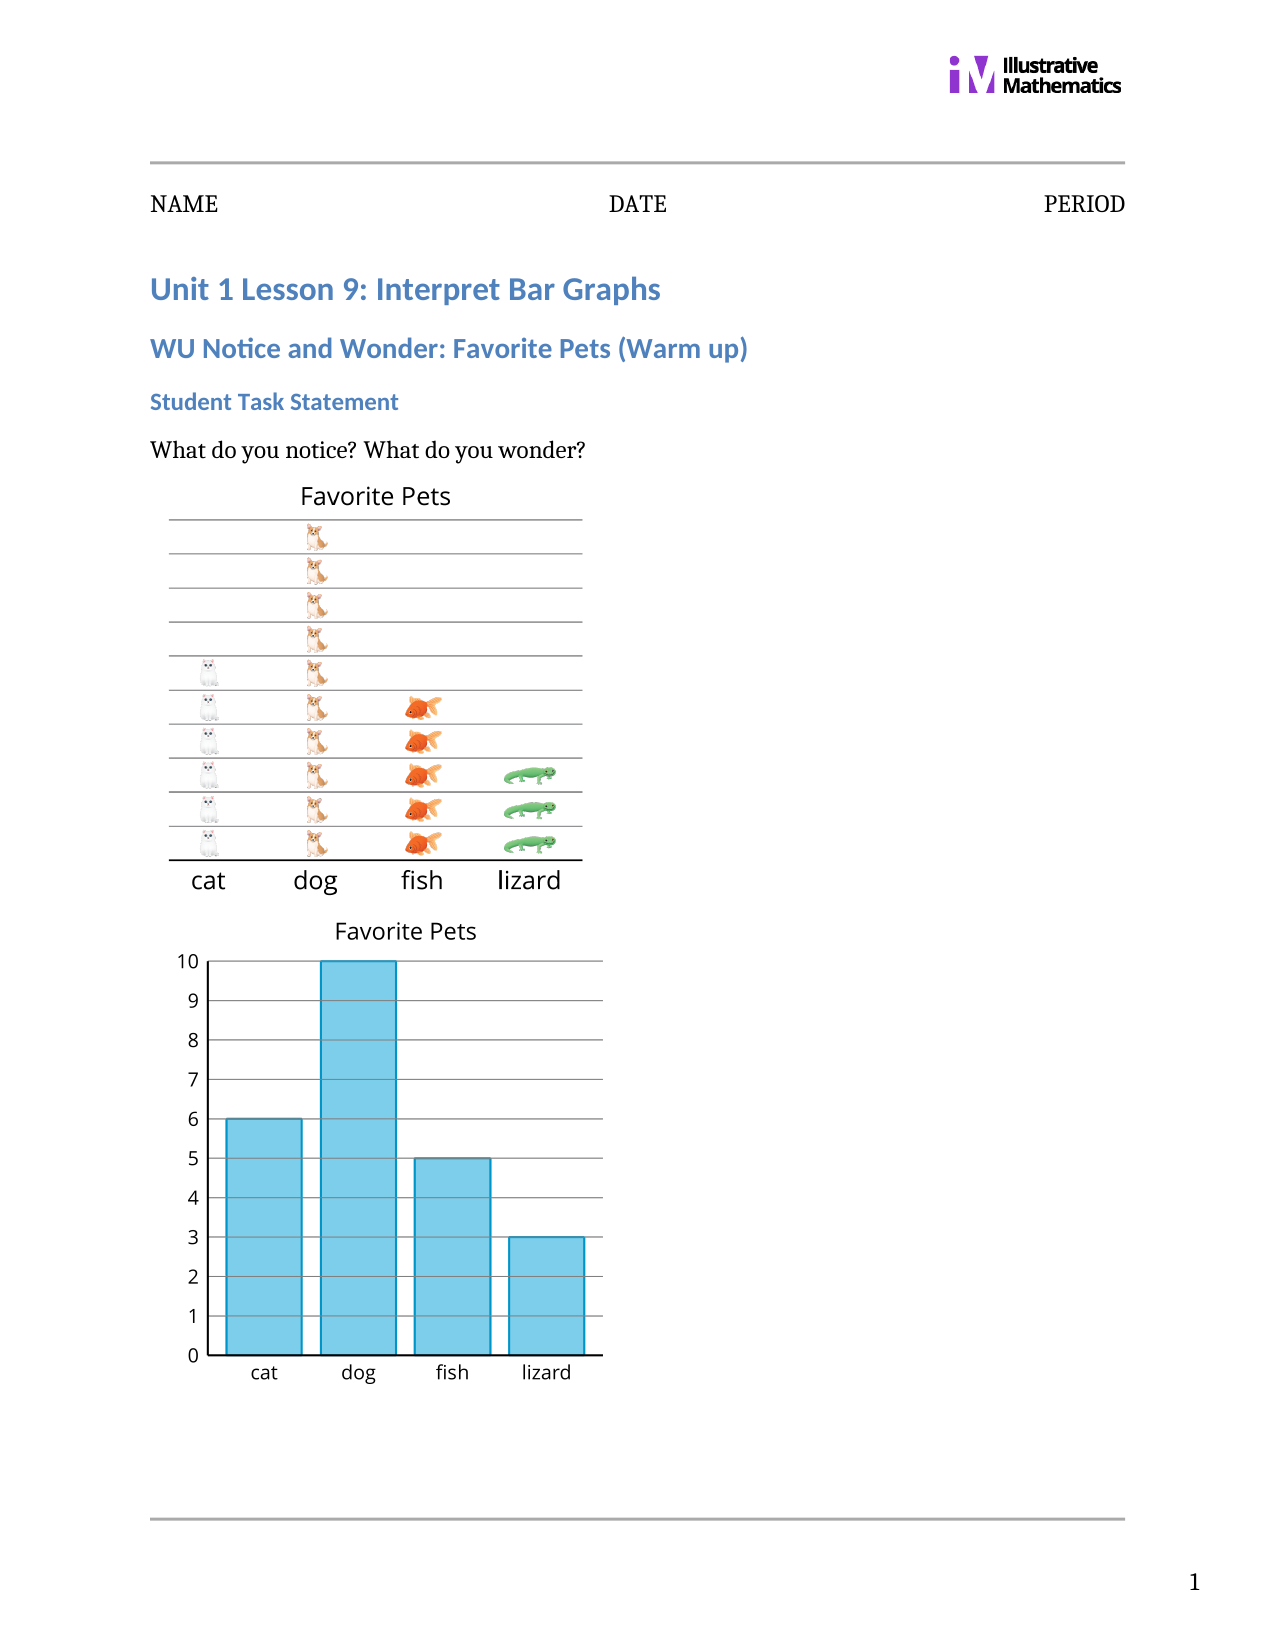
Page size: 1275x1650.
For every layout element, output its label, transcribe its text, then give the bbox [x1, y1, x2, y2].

picture [168, 914, 604, 1392]
picture [168, 483, 583, 896]
subtitle WU Notice and Wonder: Favorite Pets (Warm up) [150, 330, 1125, 366]
picture [949, 55, 1121, 93]
subtitle Student Task Statement [150, 386, 1125, 417]
text What do you notice? What do you wonder? [150, 436, 1125, 464]
subtitle Unit 1 Lesson 9: Interpret Bar Graphs [150, 268, 1125, 309]
